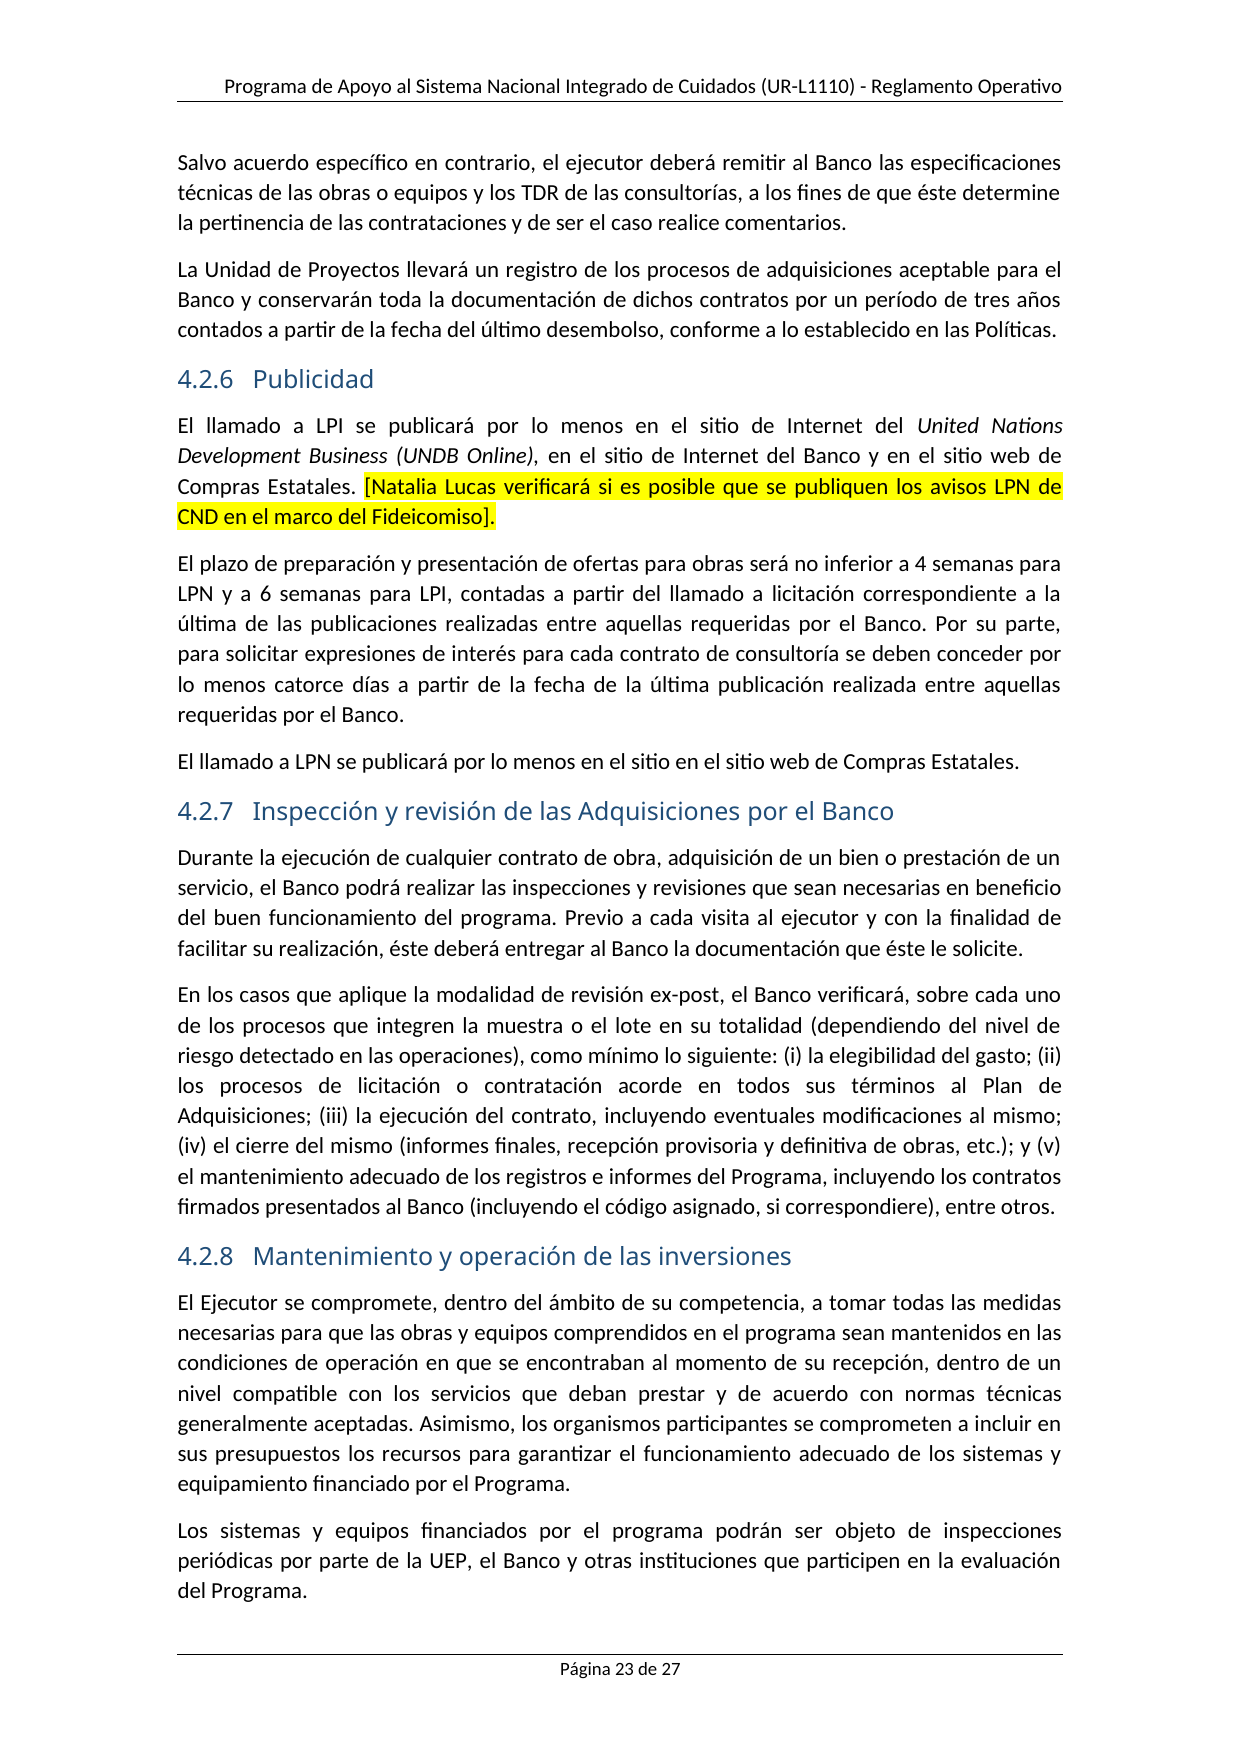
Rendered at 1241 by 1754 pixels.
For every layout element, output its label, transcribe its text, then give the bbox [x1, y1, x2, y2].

subtitle Publicidad [177, 362, 1063, 396]
text El plazo de preparación y presentación de ofertas para obras será no inferior a 4 semanas para LPN y a 6 semanas para LPI, contadas a partir del llamado a licitación correspondiente a la última de las publicaciones realizadas entre aquellas requeridas por el Banco. Por su parte, para solicitar expresiones de interés para cada contrato de consultoría se deben conceder por lo menos catorce días a partir de la fecha de la última publicación realizada entre aquellas requeridas por el Banco. [177, 549, 1063, 728]
text El Ejecutor se compromete, dentro del ámbito de su competencia, a tomar todas las medidas necesarias para que las obras y equipos comprendidos en el programa sean mantenidos en las condiciones de operación en que se encontraban al momento de su recepción, dentro de un nivel compatible con los servicios que deban prestar y de acuerdo con normas técnicas generalmente aceptadas. Asimismo, los organismos participantes se comprometen a incluir en sus presupuestos los recursos para garantizar el funcionamiento adecuado de los sistemas y equipamiento financiado por el Programa. [177, 1288, 1063, 1497]
text El llamado a LPI se publicará por lo menos en el sitio de Internet del United Nations Development Business (UNDB Online), en el sitio de Internet del Banco y en el sitio web de Compras Estatales. [Natalia Lucas verificará si es posible que se publiquen los avisos LPN de CND en el marco del Fideicomiso]. [177, 411, 1063, 530]
text Durante la ejecución de cualquier contrato de obra, adquisición de un bien o prestación de un servicio, el Banco podrá realizar las inspecciones y revisiones que sean necesarias en beneficio del buen funcionamiento del programa. Previo a cada visita al ejecutor y con la finalidad de facilitar su realización, éste deberá entregar al Banco la documentación que éste le solicite. [177, 843, 1063, 962]
text El llamado a LPN se publicará por lo menos en el sitio en el sitio web de Compras Estatales. [177, 747, 1063, 775]
subtitle Inspección y revisión de las Adquisiciones por el Banco [177, 794, 1063, 828]
subtitle Mantenimiento y operación de las inversiones [177, 1239, 1063, 1273]
text Los sistemas y equipos financiados por el programa podrán ser objeto de inspecciones periódicas por parte de la UEP, el Banco y otras instituciones que participen en la evaluación del Programa. [177, 1516, 1063, 1605]
text Salvo acuerdo específico en contrario, el ejecutor deberá remitir al Banco las especificaciones técnicas de las obras o equipos y los TDR de las consultorías, a los fines de que éste determine la pertinencia de las contrataciones y de ser el caso realice comentarios. [177, 148, 1063, 236]
text En los casos que aplique la modalidad de revisión ex-post, el Banco verificará, sobre cada uno de los procesos que integren la muestra o el lote en su totalidad (dependiendo del nivel de riesgo detectado en las operaciones), como mínimo lo siguiente: (i) la elegibilidad del gasto; (ii) los procesos de licitación o contratación acorde en todos sus términos al Plan de Adquisiciones; (iii) la ejecución del contrato, incluyendo eventuales modificaciones al mismo; (iv) el cierre del mismo (informes finales, recepción provisoria y definitiva de obras, etc.); y (v) el mantenimiento adecuado de los registros e informes del Programa, incluyendo los contratos firmados presentados al Banco (incluyendo el código asignado, si correspondiere), entre otros. [177, 981, 1063, 1220]
text La Unidad de Proyectos llevará un registro de los procesos de adquisiciones aceptable para el Banco y conservarán toda la documentación de dichos contratos por un período de tres años contados a partir de la fecha del último desembolso, conforme a lo establecido en las Políticas. [177, 255, 1063, 343]
